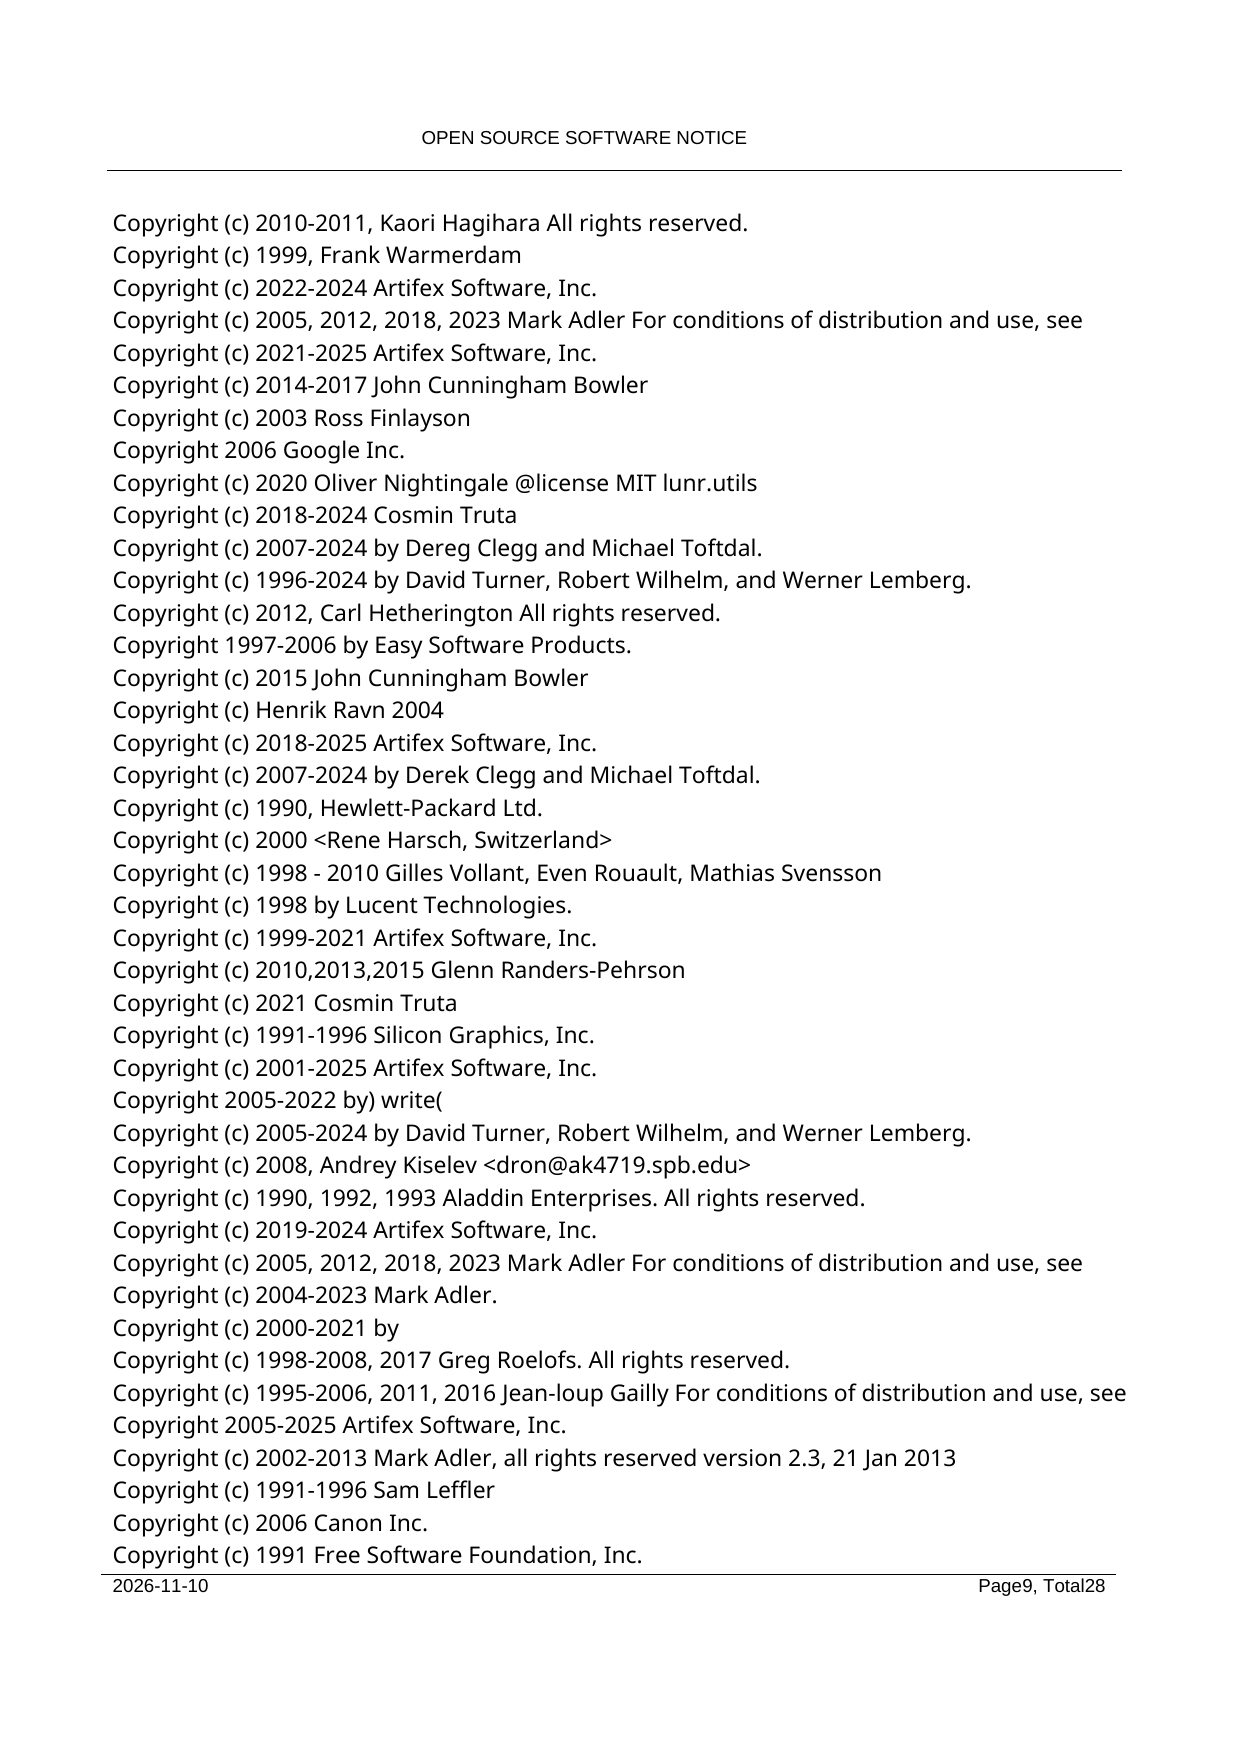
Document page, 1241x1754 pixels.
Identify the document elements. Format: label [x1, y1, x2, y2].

text [112, 206, 1128, 1571]
